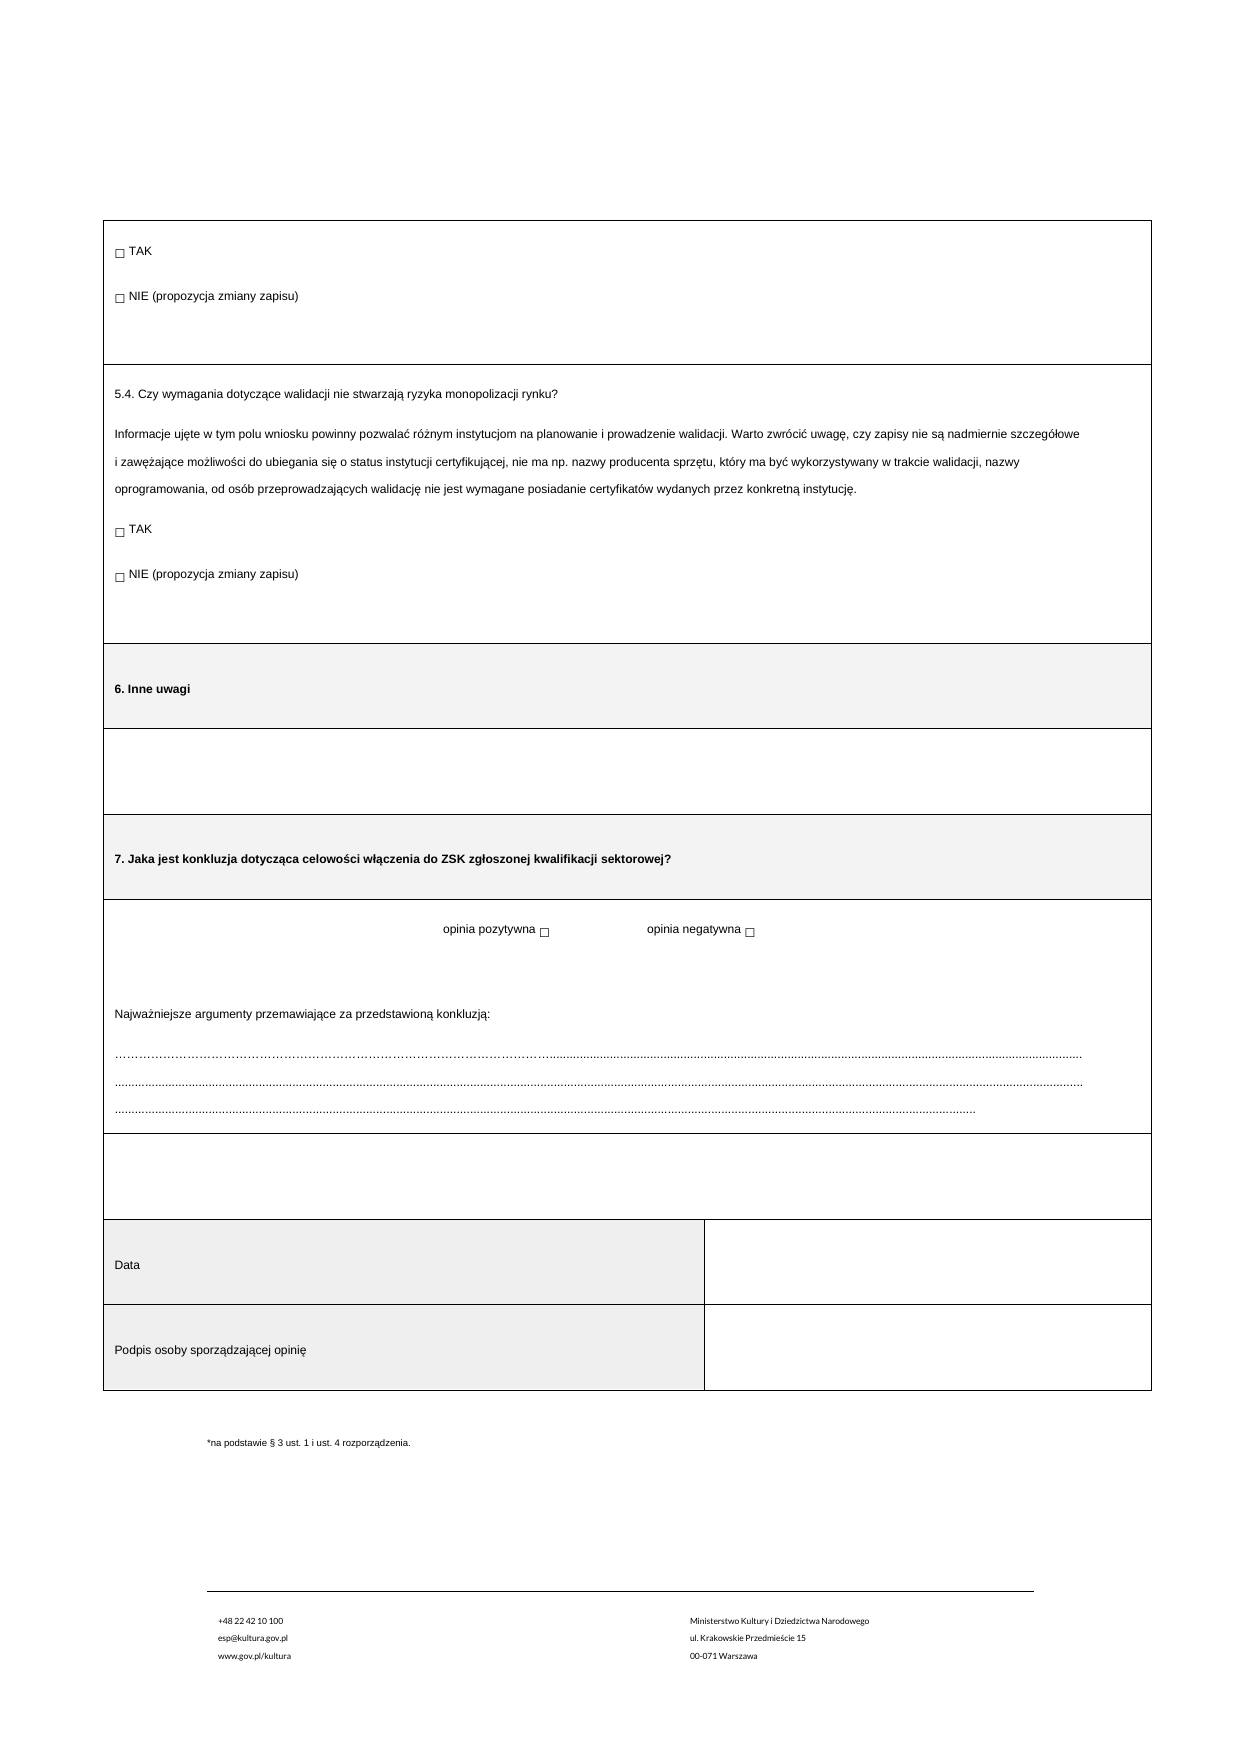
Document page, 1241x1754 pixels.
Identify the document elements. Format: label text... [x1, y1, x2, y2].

table_cell Podpis osoby sporządzającej opinię [104, 1305, 704, 1389]
table_cell [705, 1220, 1151, 1304]
table_cell TAK NIE (propozycja zmiany zapisu) [104, 221, 1151, 364]
table_cell 7. Jaka jest konkluzja dotycząca celowości włączenia do ZSK zgłoszonej kwalifikacji sektorowej? [104, 815, 1151, 899]
table_cell 5.4. Czy wymagania dotyczące walidacji nie stwarzają ryzyka monopolizacji rynku? Informacje ujęte w tym polu wniosku powinny pozwalać różnym instytucjom na planowanie i prowadzenie walidacji. Warto zwrócić uwagę, czy zapisy nie są nadmiernie szczegółowe i zawężające możliwości do ubiegania się o status instytucji certyfikującej, nie ma np. nazwy producenta sprzętu, który ma być wykorzystywany w trakcie walidacji, nazwy oprogramowania, od osób przeprowadzających walidację nie jest wymagane posiadanie certyfikatów wydanych przez konkretną instytucję. TAK NIE (propozycja zmiany zapisu) [104, 365, 1151, 643]
table_cell [705, 1305, 1151, 1389]
table_cell Data [104, 1220, 704, 1304]
text *na podstawie § 3 ust. 1 i ust. 4 rozporządzenia. [207, 1429, 1152, 1448]
table_cell [104, 729, 1151, 813]
table_cell opinia pozytywna opinia negatywna Najważniejsze argumenty przemawiające za przedstawioną konkluzją: ………………………………………………………………………………………………................................................................................................................................................................................................................................................................................................................................................................................................................................................................................................................................................................................................................................................................................................................................. [104, 900, 1151, 1133]
table_cell [104, 1134, 1151, 1219]
table_cell 6. Inne uwagi [104, 644, 1151, 728]
